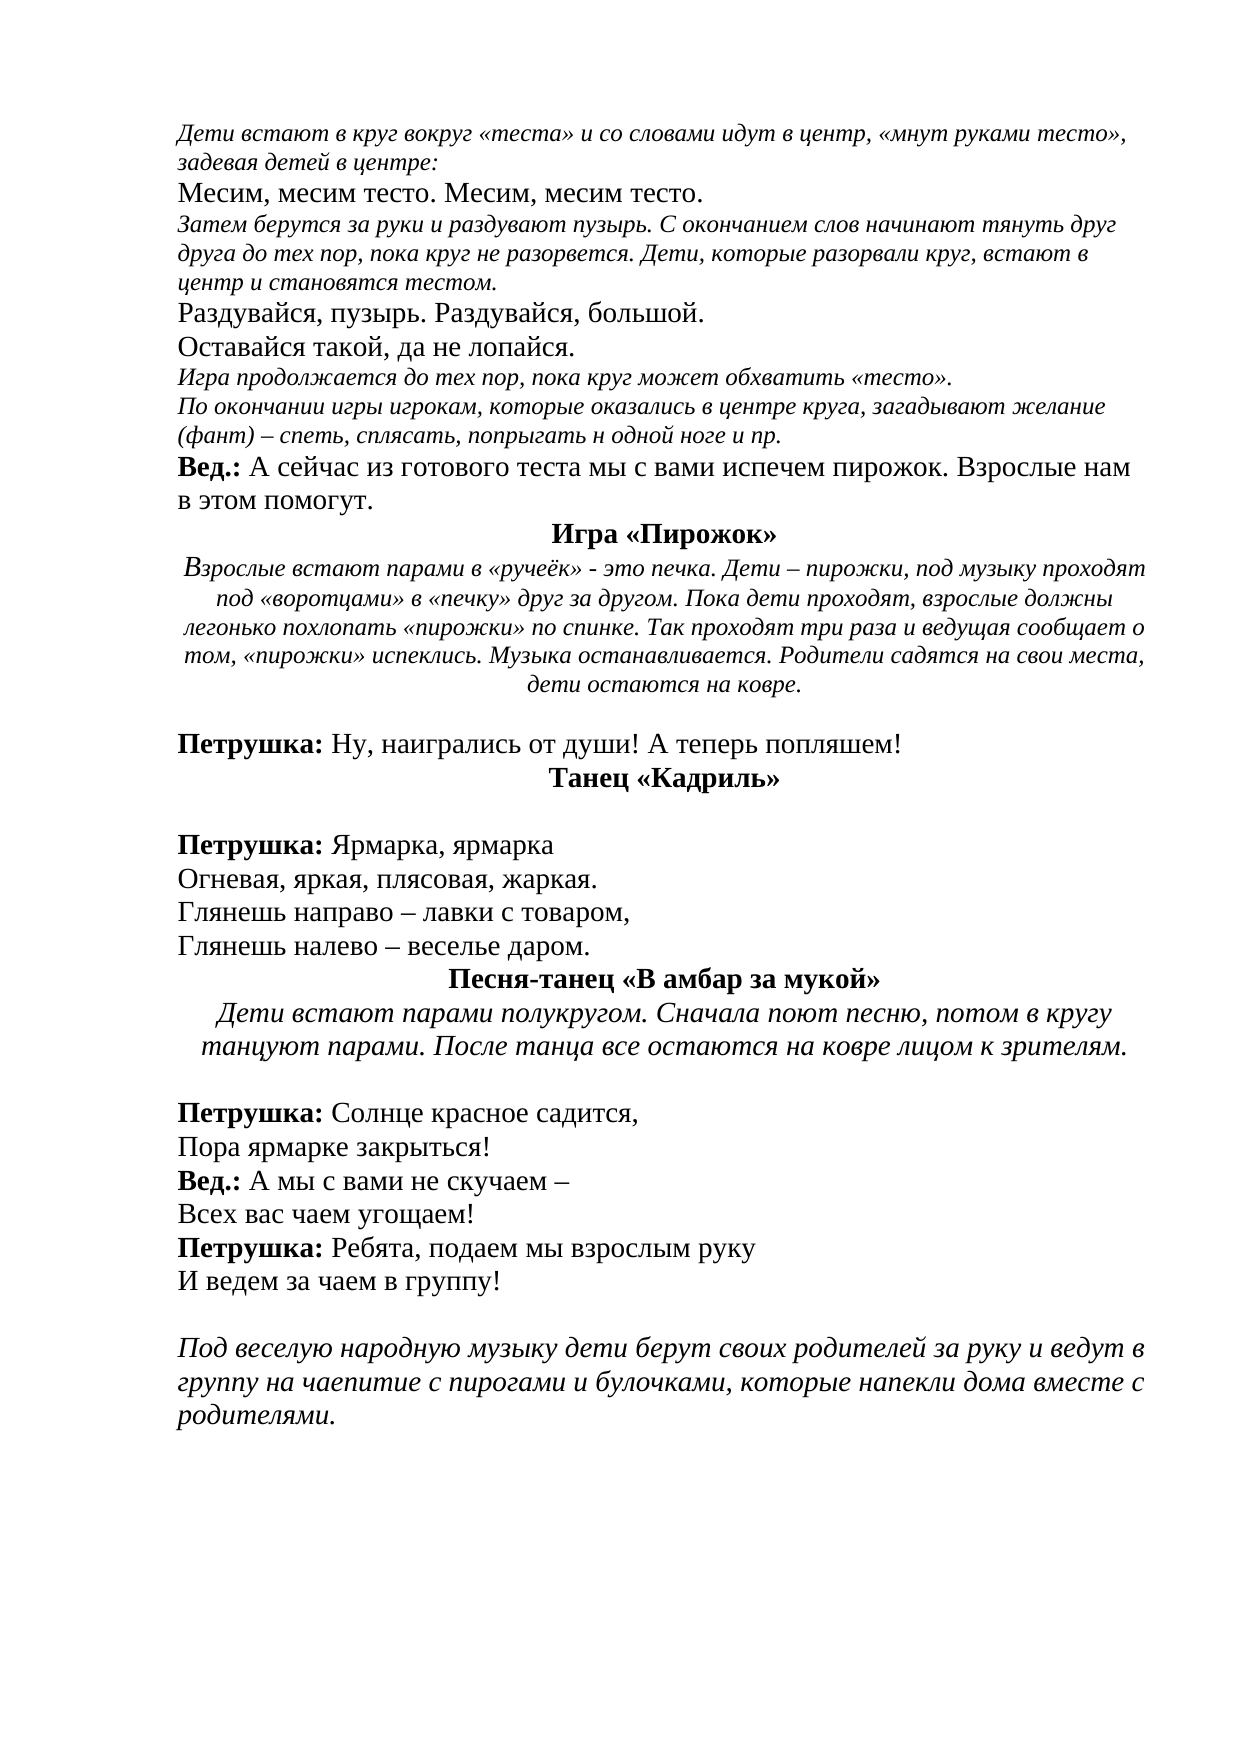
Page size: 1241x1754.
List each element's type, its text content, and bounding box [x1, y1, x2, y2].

text И ведем за чаем в группу! [177, 1263, 1152, 1297]
text Взрослые встают парами в «ручеёк» - это печка. Дети – пирожки, под музыку проходят под «воротцами» в «печку» друг за другом. Пока дети проходят, взрослые должны легонько похлопать «пирожки» по спинке. Так проходят три раза и ведущая сообщает о том, «пирожки» испеклись. Музыка останавливается. Родители садятся на свои места, дети остаются на ковре. [177, 549, 1152, 698]
text Глянешь направо – лавки с товаром, [177, 894, 1152, 928]
text Глянешь налево – веселье даром. [177, 928, 1152, 961]
text Огневая, яркая, плясовая, жаркая. [177, 861, 1152, 894]
text Под веселую народную музыку дети берут своих родителей за руку и ведут в группу на чаепитие с пирогами и булочками, которые напекли дома вместе с родителями. [177, 1330, 1152, 1431]
text Раздувайся, пузырь. Раздувайся, большой. [177, 295, 1152, 329]
text Петрушка: Ярмарка, ярмарка [177, 827, 1152, 861]
text Петрушка: Солнце красное садится, [177, 1096, 1152, 1129]
text Дети встают парами полукругом. Сначала поют песню, потом в кругу танцуют парами. После танца все остаются на ковре лицом к зрителям. [177, 995, 1152, 1062]
text Танец «Кадриль» [177, 760, 1152, 794]
text Игра «Пирожок» [177, 516, 1152, 549]
text Петрушка: Ребята, подаем мы взрослым руку [177, 1230, 1152, 1263]
text По окончании игры игрокам, которые оказались в центре круга, загадывают желание (фант) – спеть, сплясать, попрыгать н одной ноге и пр. [177, 391, 1152, 449]
text Петрушка: Ну, наигрались от души! А теперь попляшем! [177, 727, 1152, 760]
text Песня-танец «В амбар за мукой» [177, 961, 1152, 995]
text Вед.: А мы с вами не скучаем – [177, 1163, 1152, 1196]
text Оставайся такой, да не лопайся. [177, 329, 1152, 362]
text Вед.: А сейчас из готового теста мы с вами испечем пирожок. Взрослые нам в этом помогут. [177, 449, 1152, 516]
text Игра продолжается до тех пор, пока круг может обхватить «тесто». [177, 362, 1152, 391]
text Пора ярмарке закрыться! [177, 1129, 1152, 1163]
text Дети встают в круг вокруг «теста» и со словами идут в центр, «мнут руками тесто», задевая детей в центре: [177, 118, 1167, 176]
text Месим, месим тесто. Месим, месим тесто. [177, 176, 1167, 209]
text Затем берутся за руки и раздувают пузырь. С окончанием слов начинают тянуть друг друга до тех пор, пока круг не разорвется. Дети, которые разорвали круг, встают в центр и становятся тестом. [177, 209, 1152, 295]
text Всех вас чаем угощаем! [177, 1196, 1152, 1230]
